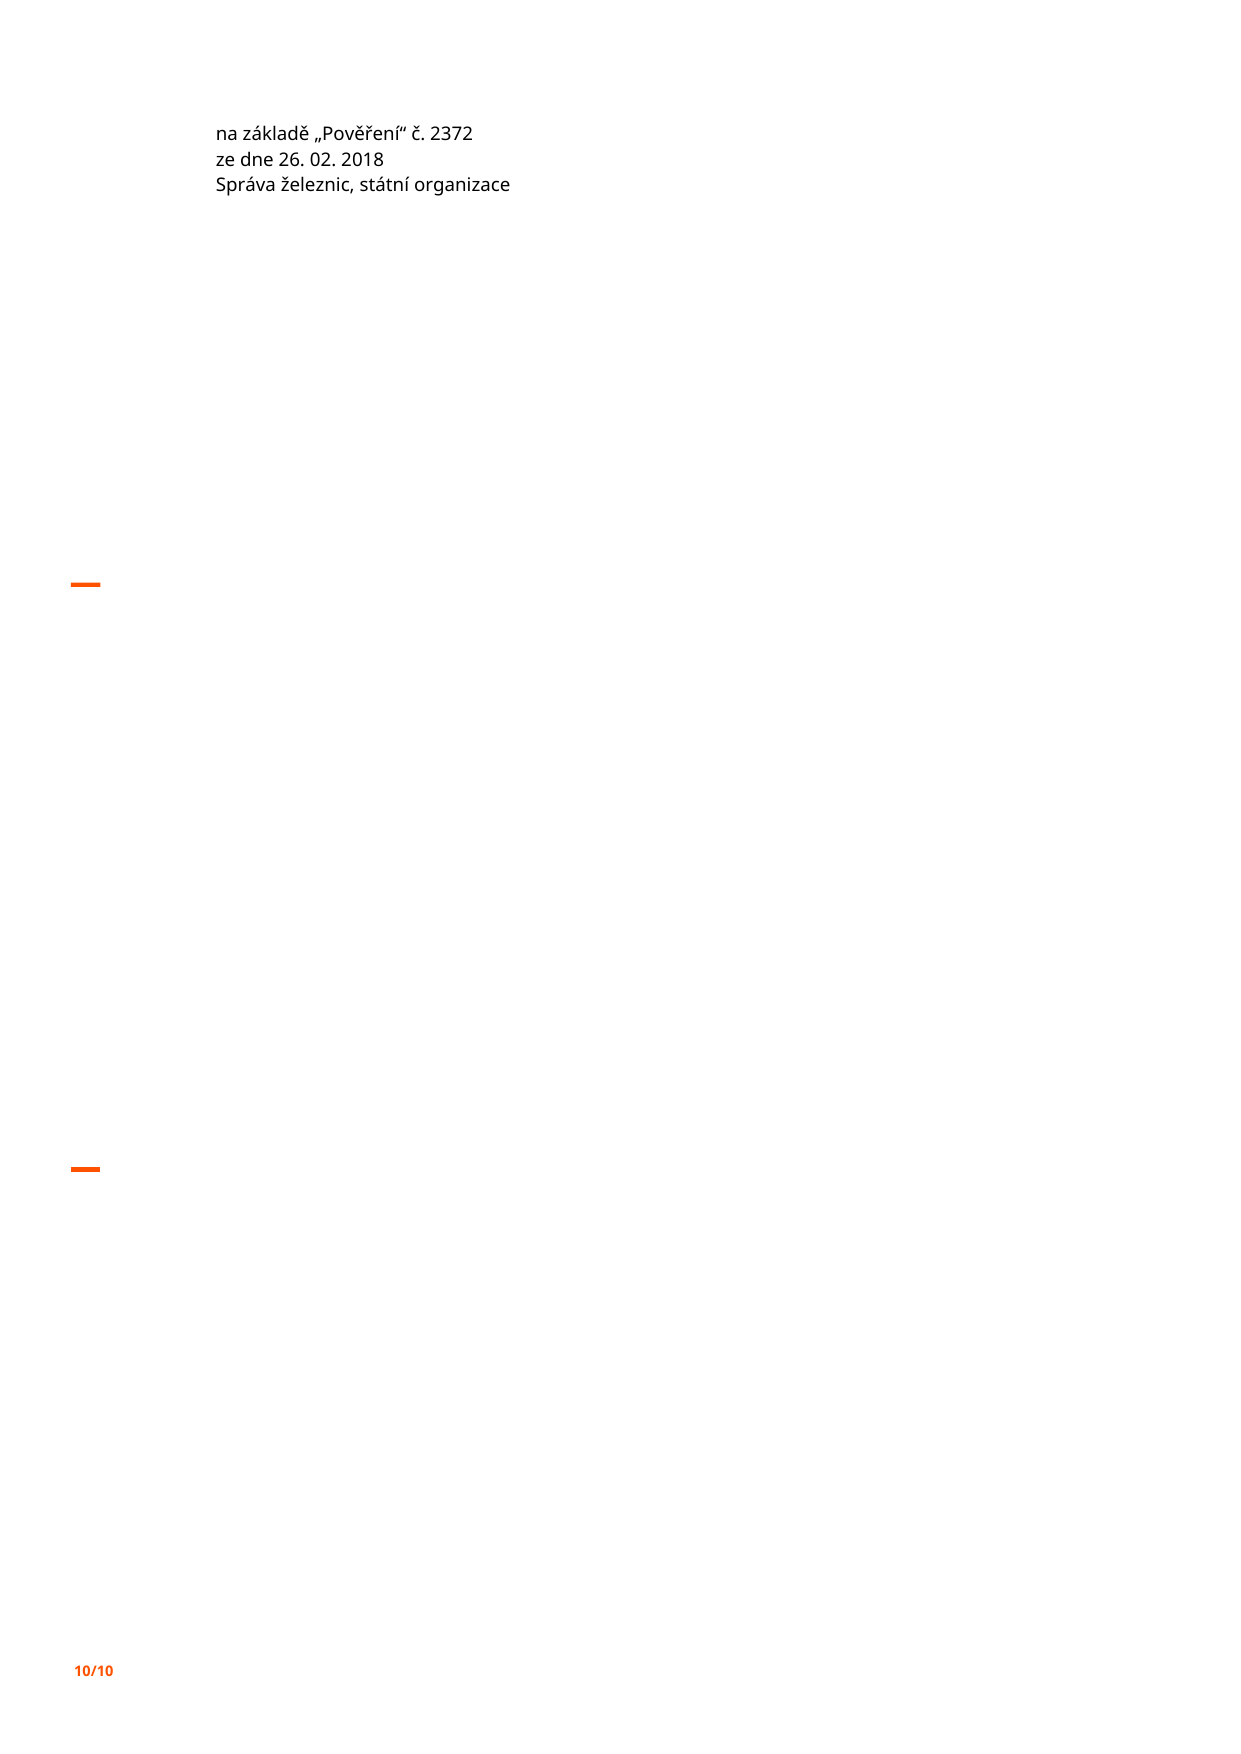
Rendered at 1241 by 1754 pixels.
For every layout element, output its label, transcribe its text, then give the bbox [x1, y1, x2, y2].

text Správa železnic, státní organizace [216, 172, 1122, 197]
text na základě „Pověření“ č. 2372 [216, 121, 1122, 146]
text ze dne 26. 02. 2018 [216, 146, 1122, 172]
